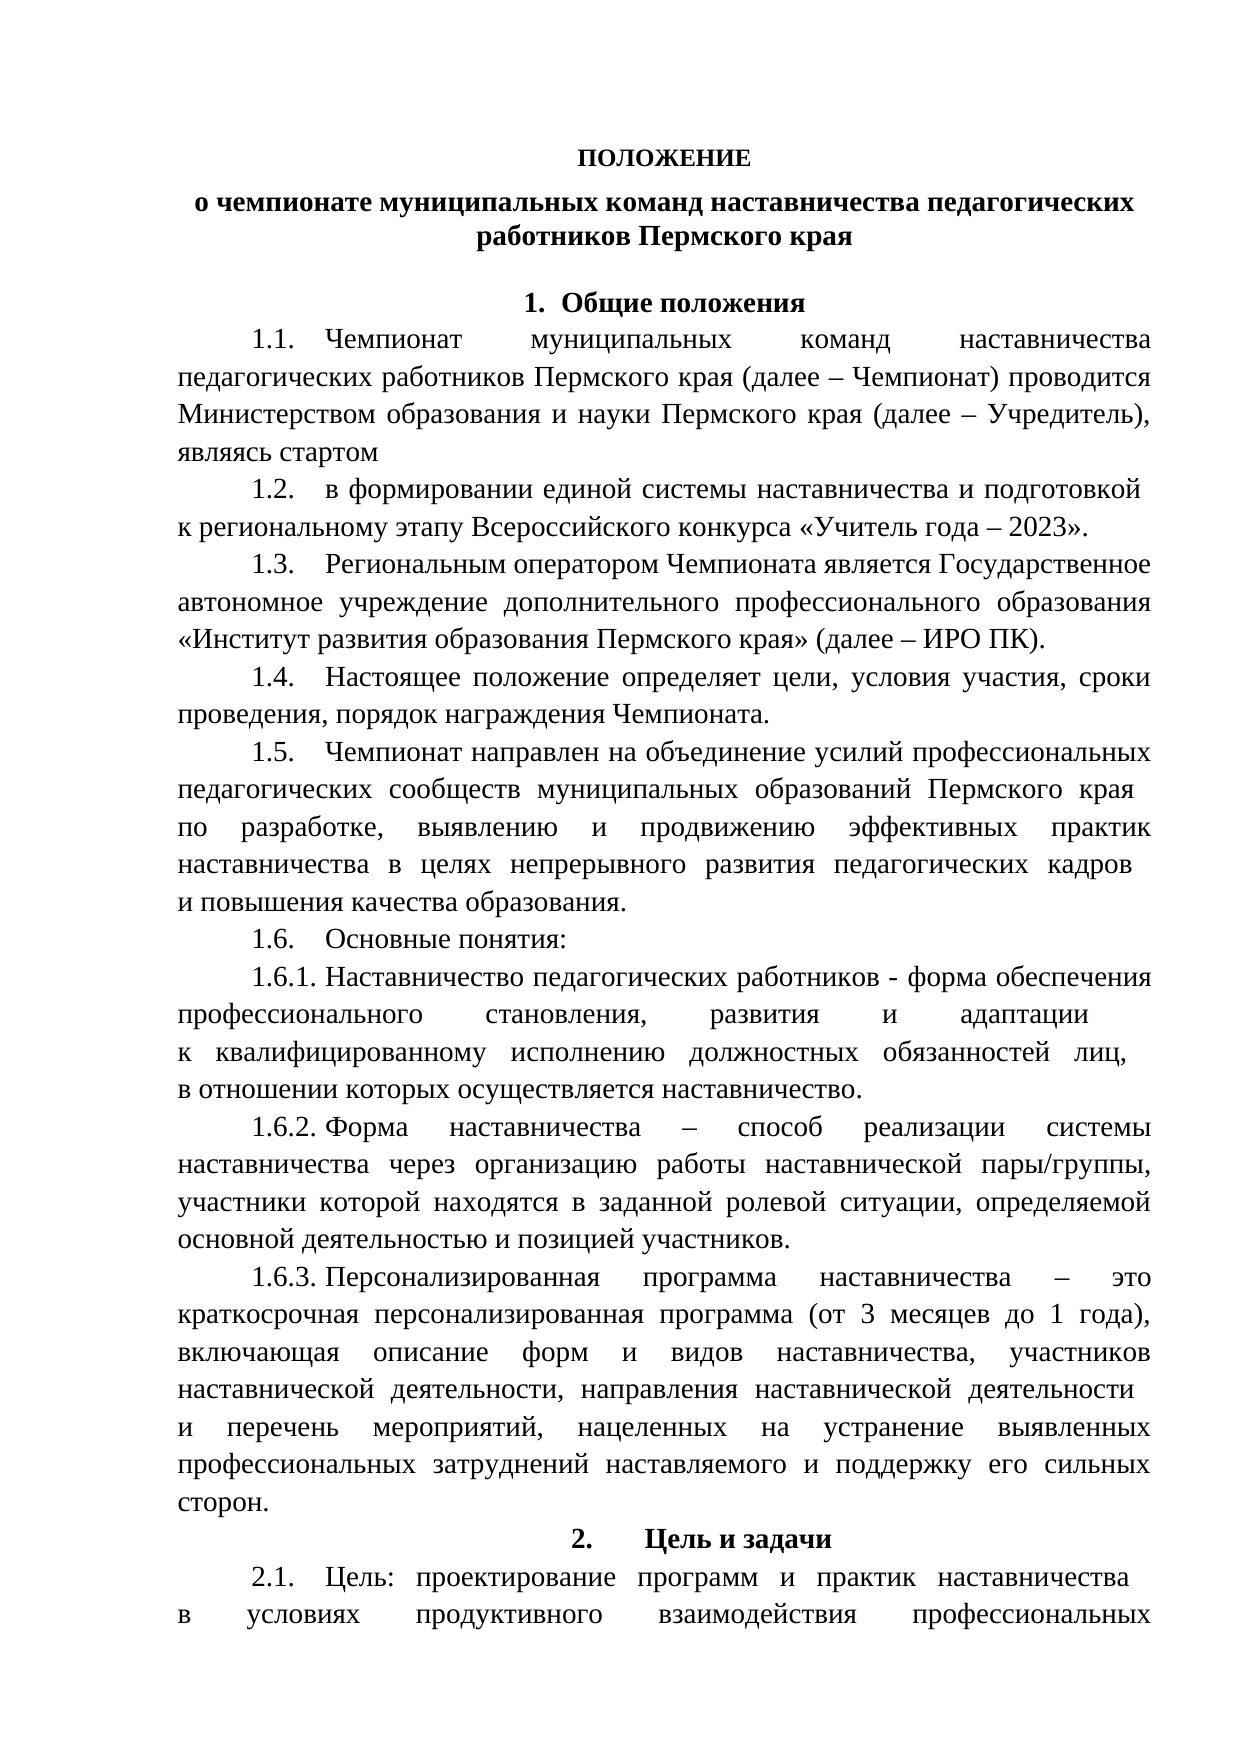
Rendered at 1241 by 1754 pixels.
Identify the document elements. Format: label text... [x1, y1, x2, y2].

list Персонализированная программа наставничества – это краткосрочная персонализированная программа (от 3 месяцев до 1 года), включающая описание форм и видов наставничества, участников наставнической деятельности, направления наставнической деятельности и перечень мероприятий, нацеленных на устранение выявленных профессиональных затруднений наставляемого и поддержку его сильных сторон. [177, 1256, 1152, 1518]
list в формировании единой системы наставничества и подготовкой к региональному этапу Всероссийского конкурса «Учитель года – 2023». [177, 468, 1152, 543]
list Форма наставничества – способ реализации системы наставничества через организацию работы наставнической пары/группы, участники которой находятся в заданной ролевой ситуации, определяемой основной деятельностью и позицией участников. [177, 1106, 1152, 1256]
list Чемпионат направлен на объединение усилий профессиональных педагогических сообществ муниципальных образований Пермского края по разработке, выявлению и продвижению эффективных практик наставничества в целях непрерывного развития педагогических кадров и повышения качества образования. [177, 731, 1152, 918]
list Общие положения [177, 285, 1152, 318]
list Наставничество педагогических работников - форма обеспечения профессионального становления, развития и адаптации к квалифицированному исполнению должностных обязанностей лиц, в отношении которых осуществляется наставничество. [177, 956, 1152, 1106]
list Основные понятия: [177, 918, 1152, 956]
list Цель и задачи [177, 1518, 1152, 1556]
list Чемпионат муниципальных команд наставничества педагогических работников Пермского края (далее – Чемпионат) проводится Министерством образования и науки Пермского края (далее – Учредитель), являясь стартом [177, 318, 1152, 468]
list Региональным оператором Чемпионата является Государственное автономное учреждение дополнительного профессионального образования «Институт развития образования Пермского края» (далее – ИРО ПК). [177, 543, 1152, 656]
list Настоящее положение определяет цели, условия участия, сроки проведения, порядок награждения Чемпионата. [177, 656, 1152, 731]
text о чемпионате муниципальных команд наставничества педагогических работников Пермского края [177, 184, 1152, 251]
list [177, 1556, 1152, 1631]
text ПОЛОЖЕНИЕ [177, 147, 1152, 172]
